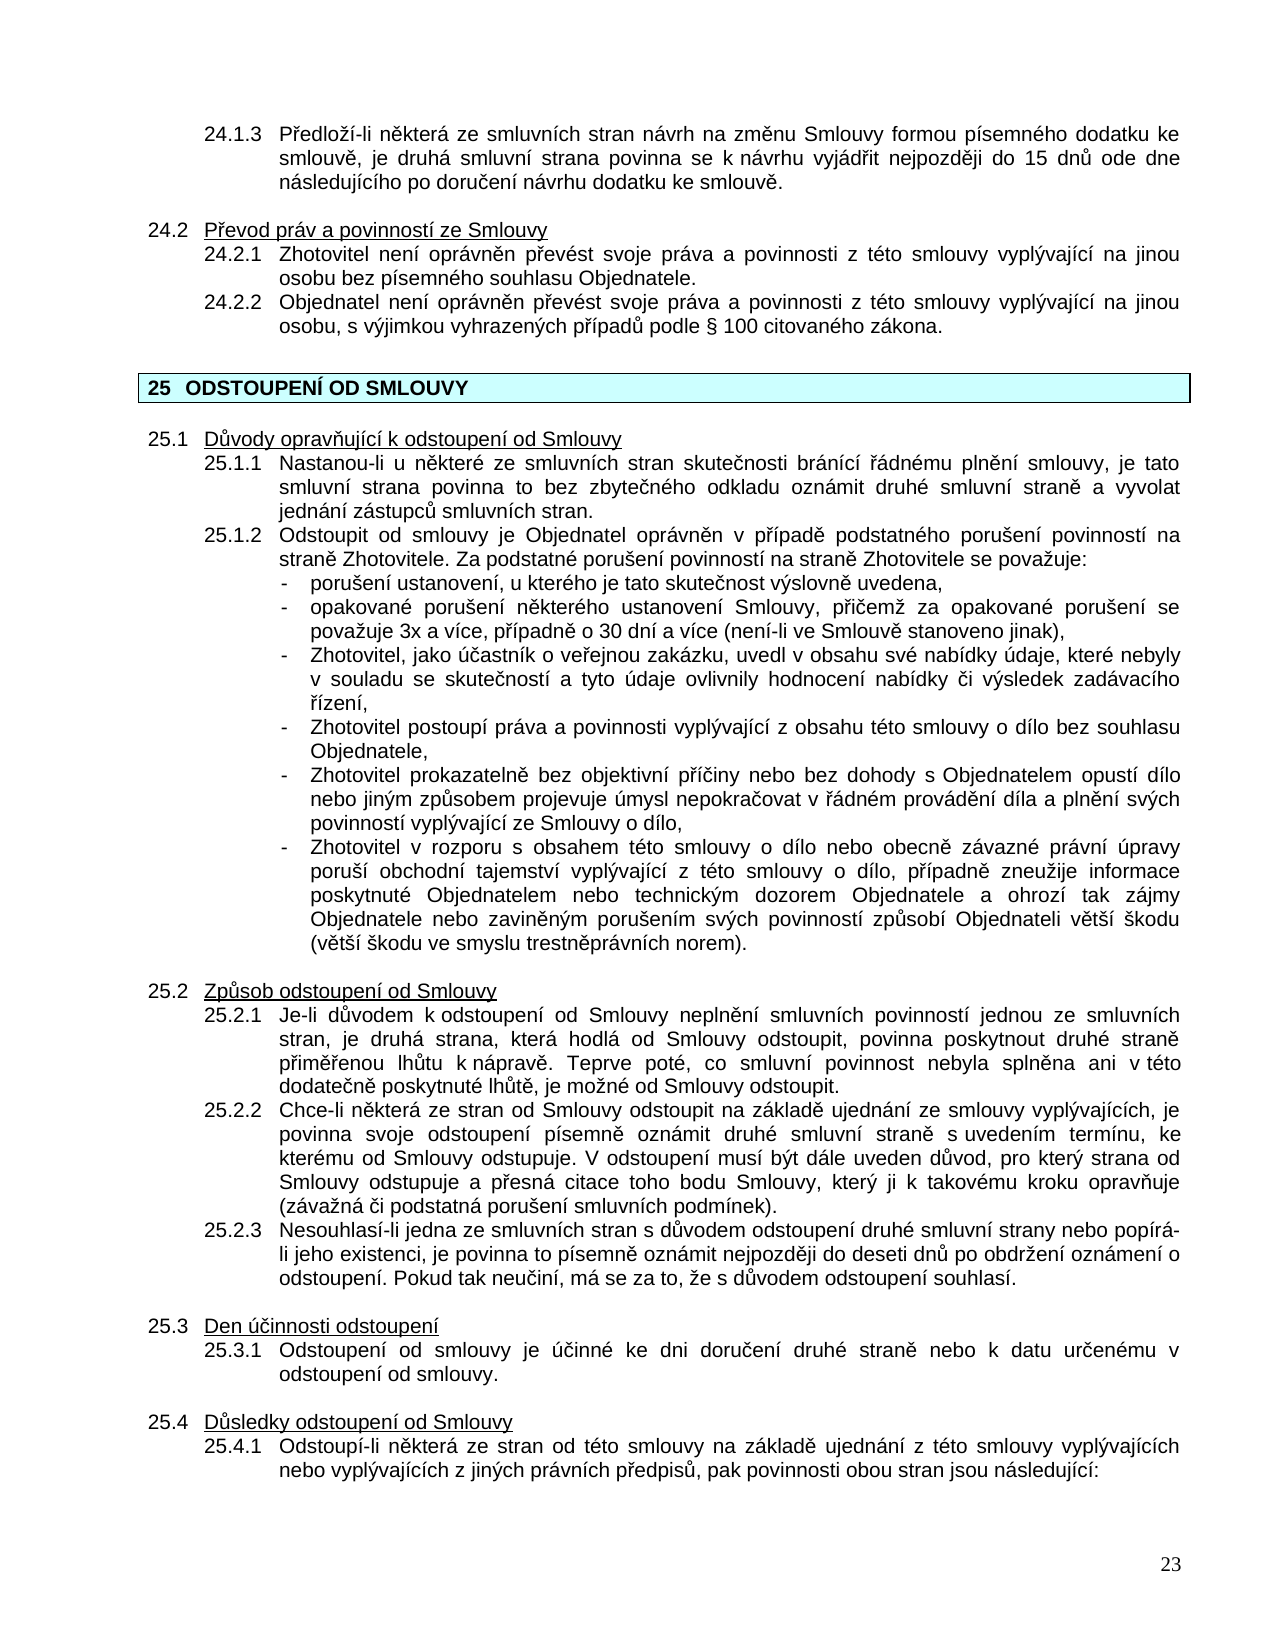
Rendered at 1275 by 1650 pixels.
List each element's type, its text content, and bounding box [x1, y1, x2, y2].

list Nastanou-li u některé ze smluvních stran skutečnosti bránící řádnému plnění smlouvy, je tato smluvní strana povinna to bez zbytečného odkladu oznámit druhé smluvní straně a vyvolat jednání zástupců smluvních stran. [204, 451, 1181, 523]
list Den účinnosti odstoupení [148, 1314, 1181, 1338]
list Důvody opravňující k odstoupení od Smlouvy [148, 427, 1181, 451]
list Předloží-li některá ze smluvních stran návrh na změnu Smlouvy formou písemného dodatku ke smlouvě, je druhá smluvní strana povinna se k návrhu vyjádřit nejpozději do 15 dnů ode dne následujícího po doručení návrhu dodatku ke smlouvě. [204, 122, 1181, 194]
list Odstoupit od smlouvy je Objednatel oprávněn v případě podstatného porušení povinností na straně Zhotovitele. Za podstatné porušení povinností na straně Zhotovitele se považuje: [204, 523, 1181, 571]
list Odstoupí-li některá ze stran od této smlouvy na základě ujednání z této smlouvy vyplývajících nebo vyplývajících z jiných právních předpisů, pak povinnosti obou stran jsou následující: [204, 1434, 1181, 1482]
list Zhotovitel postoupí práva a povinnosti vyplývající z obsahu této smlouvy o dílo bez souhlasu Objednatele, [281, 715, 1181, 763]
list Zhotovitel není oprávněn převést svoje práva a povinnosti z této smlouvy vyplývající na jinou osobu bez písemného souhlasu Objednatele. [204, 242, 1181, 290]
list Způsob odstoupení od Smlouvy [148, 978, 1181, 1002]
list Zhotovitel prokazatelně bez objektivní příčiny nebo bez dohody s Objednatelem opustí dílo nebo jiným způsobem projevuje úmysl nepokračovat v řádném provádění díla a plnění svých povinností vyplývající ze Smlouvy o dílo, [281, 763, 1181, 835]
list Zhotovitel, jako účastník o veřejnou zakázku, uvedl v obsahu své nabídky údaje, které nebyly v souladu se skutečností a tyto údaje ovlivnily hodnocení nabídky či výsledek zadávacího řízení, [281, 643, 1181, 715]
list Je-li důvodem k odstoupení od Smlouvy neplnění smluvních povinností jednou ze smluvních stran, je druhá strana, která hodlá od Smlouvy odstoupit, povinna poskytnout druhé straně přiměřenou lhůtu k nápravě. Teprve poté, co smluvní povinnost nebyla splněna ani v této dodatečně poskytnuté lhůtě, je možné od Smlouvy odstoupit. [204, 1002, 1181, 1098]
list Převod práv a povinností ze Smlouvy [148, 218, 1181, 242]
list Chce-li některá ze stran od Smlouvy odstoupit na základě ujednání ze smlouvy vyplývajících, je povinna svoje odstoupení písemně oznámit druhé smluvní straně s uvedením termínu, ke kterému od Smlouvy odstupuje. V odstoupení musí být dále uveden důvod, pro který strana od Smlouvy odstupuje a přesná citace toho bodu Smlouvy, který ji k takovému kroku opravňuje (závažná či podstatná porušení smluvních podmínek). [204, 1098, 1181, 1218]
list Objednatel není oprávněn převést svoje práva a povinnosti z této smlouvy vyplývající na jinou osobu, s výjimkou vyhrazených případů podle § 100 citovaného zákona. [204, 290, 1181, 338]
list Odstoupení od smlouvy je účinné ke dni doručení druhé straně nebo k datu určenému v odstoupení od smlouvy. [204, 1338, 1181, 1386]
list porušení ustanovení, u kterého je tato skutečnost výslovně uvedena, [281, 571, 1181, 595]
list Zhotovitel v rozporu s obsahem této smlouvy o dílo nebo obecně závazné právní úpravy poruší obchodní tajemství vyplývající z této smlouvy o dílo, případně zneužije informace poskytnuté Objednatelem nebo technickým dozorem Objednatele a ohrozí tak zájmy Objednatele nebo zaviněným porušením svých povinností způsobí Objednateli větší škodu (větší škodu ve smyslu trestněprávních norem). [281, 835, 1181, 954]
list opakované porušení některého ustanovení Smlouvy, přičemž za opakované porušení se považuje 3x a více, případně o 30 dní a více (není-li ve Smlouvě stanoveno jinak), [281, 595, 1181, 643]
list Nesouhlasí-li jedna ze smluvních stran s důvodem odstoupení druhé smluvní strany nebo popírá-li jeho existenci, je povinna to písemně oznámit nejpozději do deseti dnů po obdržení oznámení o odstoupení. Pokud tak neučiní, má se za to, že s důvodem odstoupení souhlasí. [204, 1218, 1181, 1290]
list Odstoupení od smlouvy [139, 374, 1189, 402]
list Důsledky odstoupení od Smlouvy [148, 1410, 1181, 1434]
